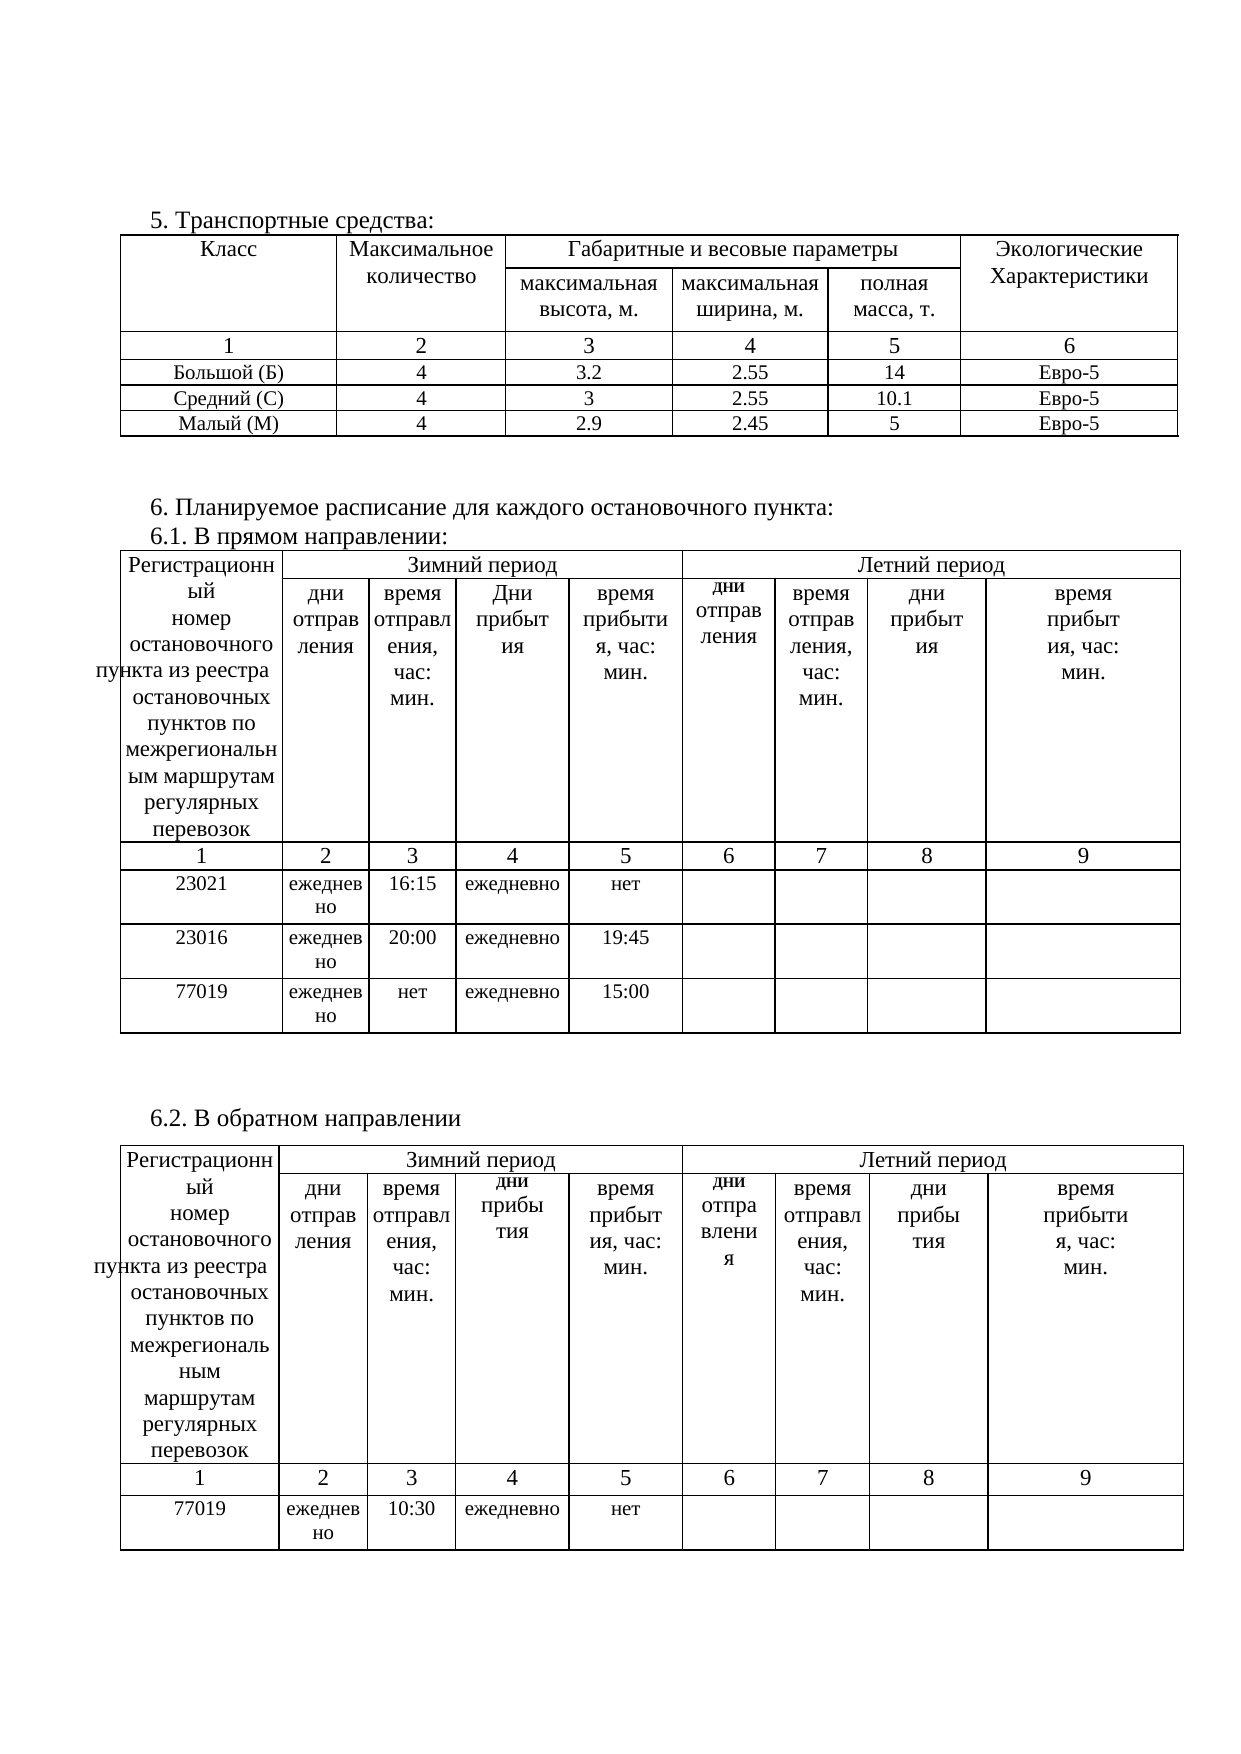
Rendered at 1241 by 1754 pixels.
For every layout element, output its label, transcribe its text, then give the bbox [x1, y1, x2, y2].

table_cell 4 [456, 1464, 568, 1494]
table_cell 5 [829, 411, 960, 435]
table_cell 9 [989, 1464, 1183, 1494]
table_cell 77019 [121, 1496, 278, 1549]
table_cell дни прибыт ия [868, 579, 985, 841]
text 6. Планируемое расписание для каждого остановочного пункта: [150, 492, 1090, 521]
table_cell 5 [570, 843, 682, 869]
table_cell [987, 925, 1180, 978]
table_cell 77019 [121, 979, 282, 1032]
table_cell полная масса, т. [829, 269, 960, 331]
table_cell 3.2 [506, 360, 672, 384]
table_cell Средний (С) [121, 386, 336, 410]
table_cell 14 [829, 360, 960, 384]
table_cell ДНИ прибы тия [456, 1174, 568, 1463]
table_cell 6 [961, 332, 1177, 358]
table_header Зимний период [280, 1146, 682, 1173]
table_cell время прибыти я, час: мин. [989, 1174, 1183, 1463]
table_cell ежедневно [456, 1496, 568, 1549]
table_cell Дни прибыт ия [457, 579, 568, 841]
table_cell [776, 979, 867, 1032]
table_cell [683, 1496, 775, 1549]
table_cell 2.55 [673, 386, 827, 410]
table_cell время прибыт ия, час: мин. [987, 579, 1180, 841]
table_cell Евро-5 [961, 386, 1177, 410]
table_cell ДНИ отпра влени я [683, 1174, 775, 1463]
table_cell 10:30 [368, 1496, 455, 1549]
table_cell Большой (Б) [121, 360, 336, 384]
table_cell [868, 979, 985, 1032]
table_cell 3 [370, 843, 455, 869]
table_cell [776, 1496, 869, 1549]
table_cell нет [370, 979, 455, 1032]
table_cell ежедневно [457, 925, 568, 978]
table_cell 10.1 [829, 386, 960, 410]
table_cell 19:45 [570, 925, 682, 978]
table_cell 2.45 [673, 411, 827, 435]
table_header Регистрационный номер остановочного пункта из реестра остановочных пунктов по межрегиональным маршрутам регулярных перевозок [121, 551, 282, 841]
table_cell 6 [683, 1464, 775, 1494]
table_header Экологические Характеристики [961, 236, 1177, 331]
table_cell нет [570, 871, 682, 923]
table_cell дни отправ ления [283, 579, 368, 841]
table_cell 23021 [121, 871, 282, 923]
text 6.2. В обратном направлении [150, 1103, 1090, 1132]
table_cell [683, 871, 774, 923]
table_cell дни отправ ления [280, 1174, 367, 1463]
table_header Летний период [683, 1146, 1183, 1173]
table_cell 4 [337, 386, 505, 410]
table_cell 4 [337, 411, 505, 435]
text 5. Транспортные средства: [150, 205, 1090, 234]
table_cell нет [570, 1496, 682, 1549]
table_cell ежедневно [457, 871, 568, 923]
table_cell 5 [829, 332, 960, 358]
table_cell 4 [337, 360, 505, 384]
table_cell [683, 979, 774, 1032]
table_cell 3 [368, 1464, 455, 1494]
table_cell 4 [673, 332, 827, 358]
table_cell 1 [121, 843, 282, 869]
table_cell 15:00 [570, 979, 682, 1032]
table_header Летний период [683, 551, 1180, 577]
table_cell 4 [457, 843, 568, 869]
table_cell 8 [868, 843, 985, 869]
table_cell 9 [987, 843, 1180, 869]
table_cell ежедневно [457, 979, 568, 1032]
table_cell время отправл ения, час: мин. [370, 579, 455, 841]
table_cell [870, 1496, 987, 1549]
table_cell [868, 871, 985, 923]
table_cell [683, 925, 774, 978]
table_cell 2.55 [673, 360, 827, 384]
table_cell максимальная высота, м. [506, 269, 672, 331]
table_header Максимальное количество [337, 236, 505, 331]
table_cell ежедневно [283, 925, 368, 978]
table_cell [868, 925, 985, 978]
table_cell 5 [570, 1464, 682, 1494]
table_cell [989, 1496, 1183, 1549]
table_cell 3 [506, 332, 672, 358]
table_cell 16:15 [370, 871, 455, 923]
table_cell максимальная ширина, м. [673, 269, 827, 331]
table_cell дни прибы тия [870, 1174, 987, 1463]
table_cell время прибыти я, час: мин. [570, 579, 682, 841]
table_header Класс [121, 236, 336, 331]
text 6.1. В прямом направлении: [150, 521, 1090, 549]
table_cell 2.9 [506, 411, 672, 435]
table_cell Евро-5 [961, 360, 1177, 384]
table_cell 1 [121, 1464, 278, 1494]
table_header Габаритные и весовые параметры [506, 236, 960, 267]
table_cell 8 [870, 1464, 987, 1494]
table_cell время отправ ления, час: мин. [776, 579, 867, 841]
table_header Зимний период [283, 551, 682, 577]
table_cell 7 [776, 843, 867, 869]
table_cell ДНИ отправ ления [683, 579, 774, 841]
table_cell 23016 [121, 925, 282, 978]
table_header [121, 1146, 278, 1463]
table_cell [776, 871, 867, 923]
table_cell ежедневно [283, 871, 368, 923]
table_cell 6 [683, 843, 774, 869]
table_cell 3 [506, 386, 672, 410]
table_cell Малый (М) [121, 411, 336, 435]
table_cell 2 [337, 332, 505, 358]
table_cell 2 [283, 843, 368, 869]
table_cell 2 [280, 1464, 367, 1494]
table_cell ежедневно [280, 1496, 367, 1549]
table_cell ежедневно [283, 979, 368, 1032]
table_cell 7 [776, 1464, 869, 1494]
table_cell [987, 979, 1180, 1032]
table_cell Евро-5 [961, 411, 1177, 435]
table_cell время отправл ения, час: мин. [368, 1174, 455, 1463]
table_cell [776, 925, 867, 978]
table_cell 1 [121, 332, 336, 358]
table_cell 20:00 [370, 925, 455, 978]
table_cell время отправл ения, час: мин. [776, 1174, 869, 1463]
table_cell время прибыт ия, час: мин. [570, 1174, 682, 1463]
table_cell [987, 871, 1180, 923]
